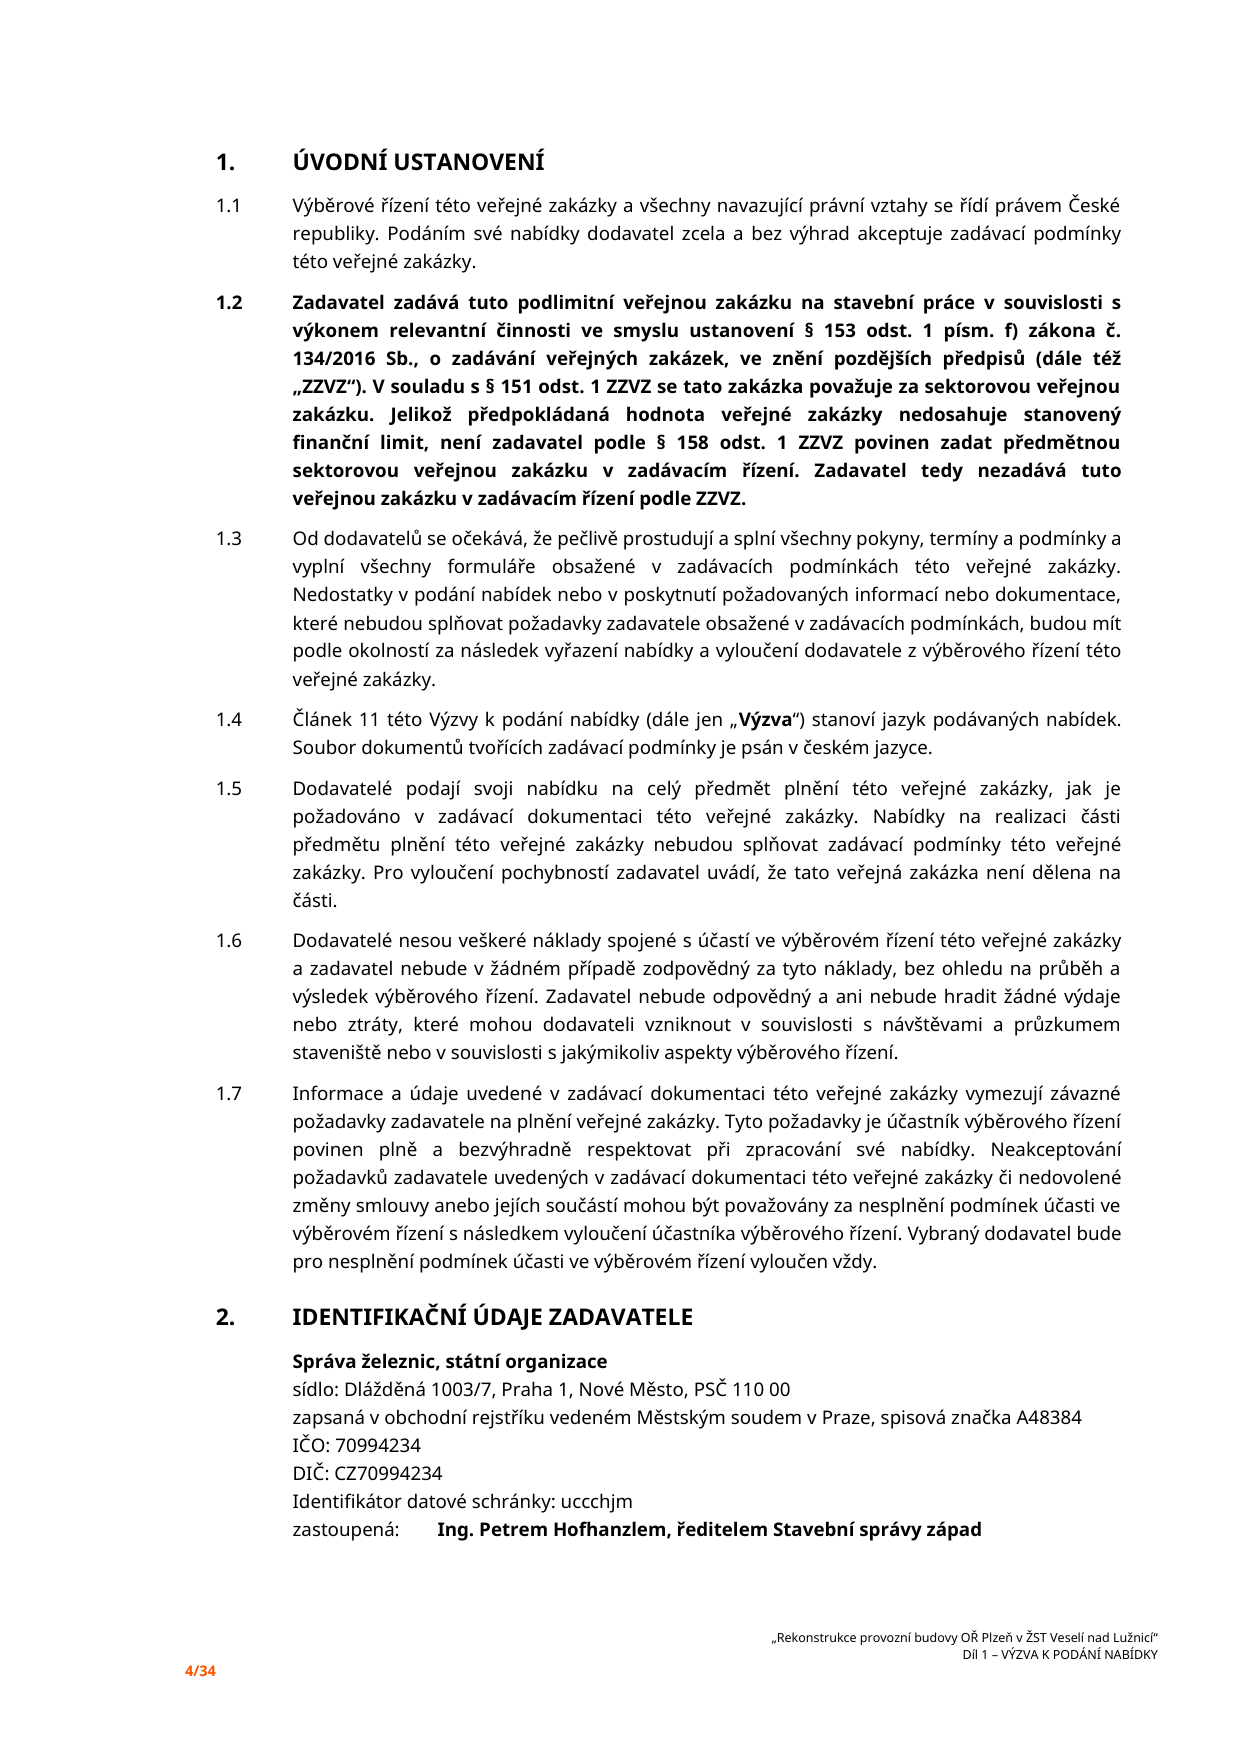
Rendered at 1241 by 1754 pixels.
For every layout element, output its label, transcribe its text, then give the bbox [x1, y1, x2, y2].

text Správa železnic, státní organizace [292, 1348, 1122, 1374]
text zapsaná v obchodní rejstříku vedeném Městským soudem v Praze, spisová značka A48384 [292, 1404, 1122, 1430]
text ÚVODNÍ USTANOVENÍ [216, 146, 1122, 177]
text Informace a údaje uvedené v zadávací dokumentaci této veřejné zakázky vymezují závazné požadavky zadavatele na plnění veřejné zakázky. Tyto požadavky je účastník výběrového řízení povinen plně a bezvýhradně respektovat při zpracování své nabídky. Neakceptování požadavků zadavatele uvedených v zadávací dokumentaci této veřejné zakázky či nedovolené změny smlouvy anebo jejích součástí mohou být považovány za nesplnění podmínek účasti ve výběrovém řízení s následkem vyloučení účastníka výběrového řízení. Vybraný dodavatel bude pro nesplnění podmínek účasti ve výběrovém řízení vyloučen vždy. [216, 1080, 1122, 1274]
text sídlo: Dlážděná 1003/7, Praha 1, Nové Město, PSČ 110 00 [292, 1376, 1122, 1402]
text Článek 11 této Výzvy k podání nabídky (dále jen „Výzva“) stanoví jazyk podávaných nabídek. Soubor dokumentů tvořících zadávací podmínky je psán v českém jazyce. [216, 706, 1122, 760]
text zastoupená: Ing. Petrem Hofhanzlem, ředitelem Stavební správy západ [292, 1516, 1122, 1542]
text Zadavatel zadává tuto podlimitní veřejnou zakázku na stavební práce v souvislosti s výkonem relevantní činnosti ve smyslu ustanovení § 153 odst. 1 písm. f) zákona č. 134/2016 Sb., o zadávání veřejných zakázek, ve znění pozdějších předpisů (dále též „ZZVZ“). V souladu s § 151 odst. 1 ZZVZ se tato zakázka považuje za sektorovou veřejnou zakázku. Jelikož předpokládaná hodnota veřejné zakázky nedosahuje stanovený finanční limit, není zadavatel podle § 158 odst. 1 ZZVZ povinen zadat předmětnou sektorovou veřejnou zakázku v zadávacím řízení. Zadavatel tedy nezadává tuto veřejnou zakázku v zadávacím řízení podle ZZVZ. [216, 289, 1122, 511]
text IDENTIFIKAČNÍ ÚDAJE ZADAVATELE [216, 1301, 1122, 1332]
text Identifikátor datové schránky: uccchjm [292, 1488, 1122, 1514]
text Od dodavatelů se očekává, že pečlivě prostudují a splní všechny pokyny, termíny a podmínky a vyplní všechny formuláře obsažené v zadávacích podmínkách této veřejné zakázky. Nedostatky v podání nabídek nebo v poskytnutí požadovaných informací nebo dokumentace, které nebudou splňovat požadavky zadavatele obsažené v zadávacích podmínkách, budou mít podle okolností za následek vyřazení nabídky a vyloučení dodavatele z výběrového řízení této veřejné zakázky. [216, 526, 1122, 691]
text Výběrové řízení této veřejné zakázky a všechny navazující právní vztahy se řídí právem České republiky. Podáním své nabídky dodavatel zcela a bez výhrad akceptuje zadávací podmínky této veřejné zakázky. [216, 192, 1122, 274]
text IČO: 70994234 [292, 1432, 1122, 1458]
text Dodavatelé nesou veškeré náklady spojené s účastí ve výběrovém řízení této veřejné zakázky a zadavatel nebude v žádném případě zodpovědný za tyto náklady, bez ohledu na průběh a výsledek výběrového řízení. Zadavatel nebude odpovědný a ani nebude hradit žádné výdaje nebo ztráty, které mohou dodavateli vzniknout v souvislosti s návštěvami a průzkumem staveniště nebo v souvislosti s jakýmikoliv aspekty výběrového řízení. [216, 927, 1122, 1065]
text Dodavatelé podají svoji nabídku na celý předmět plnění této veřejné zakázky, jak je požadováno v zadávací dokumentaci této veřejné zakázky. Nabídky na realizaci části předmětu plnění této veřejné zakázky nebudou splňovat zadávací podmínky této veřejné zakázky. Pro vyloučení pochybností zadavatel uvádí, že tato veřejná zakázka není dělena na části. [216, 775, 1122, 912]
text DIČ: CZ70994234 [292, 1460, 1122, 1486]
